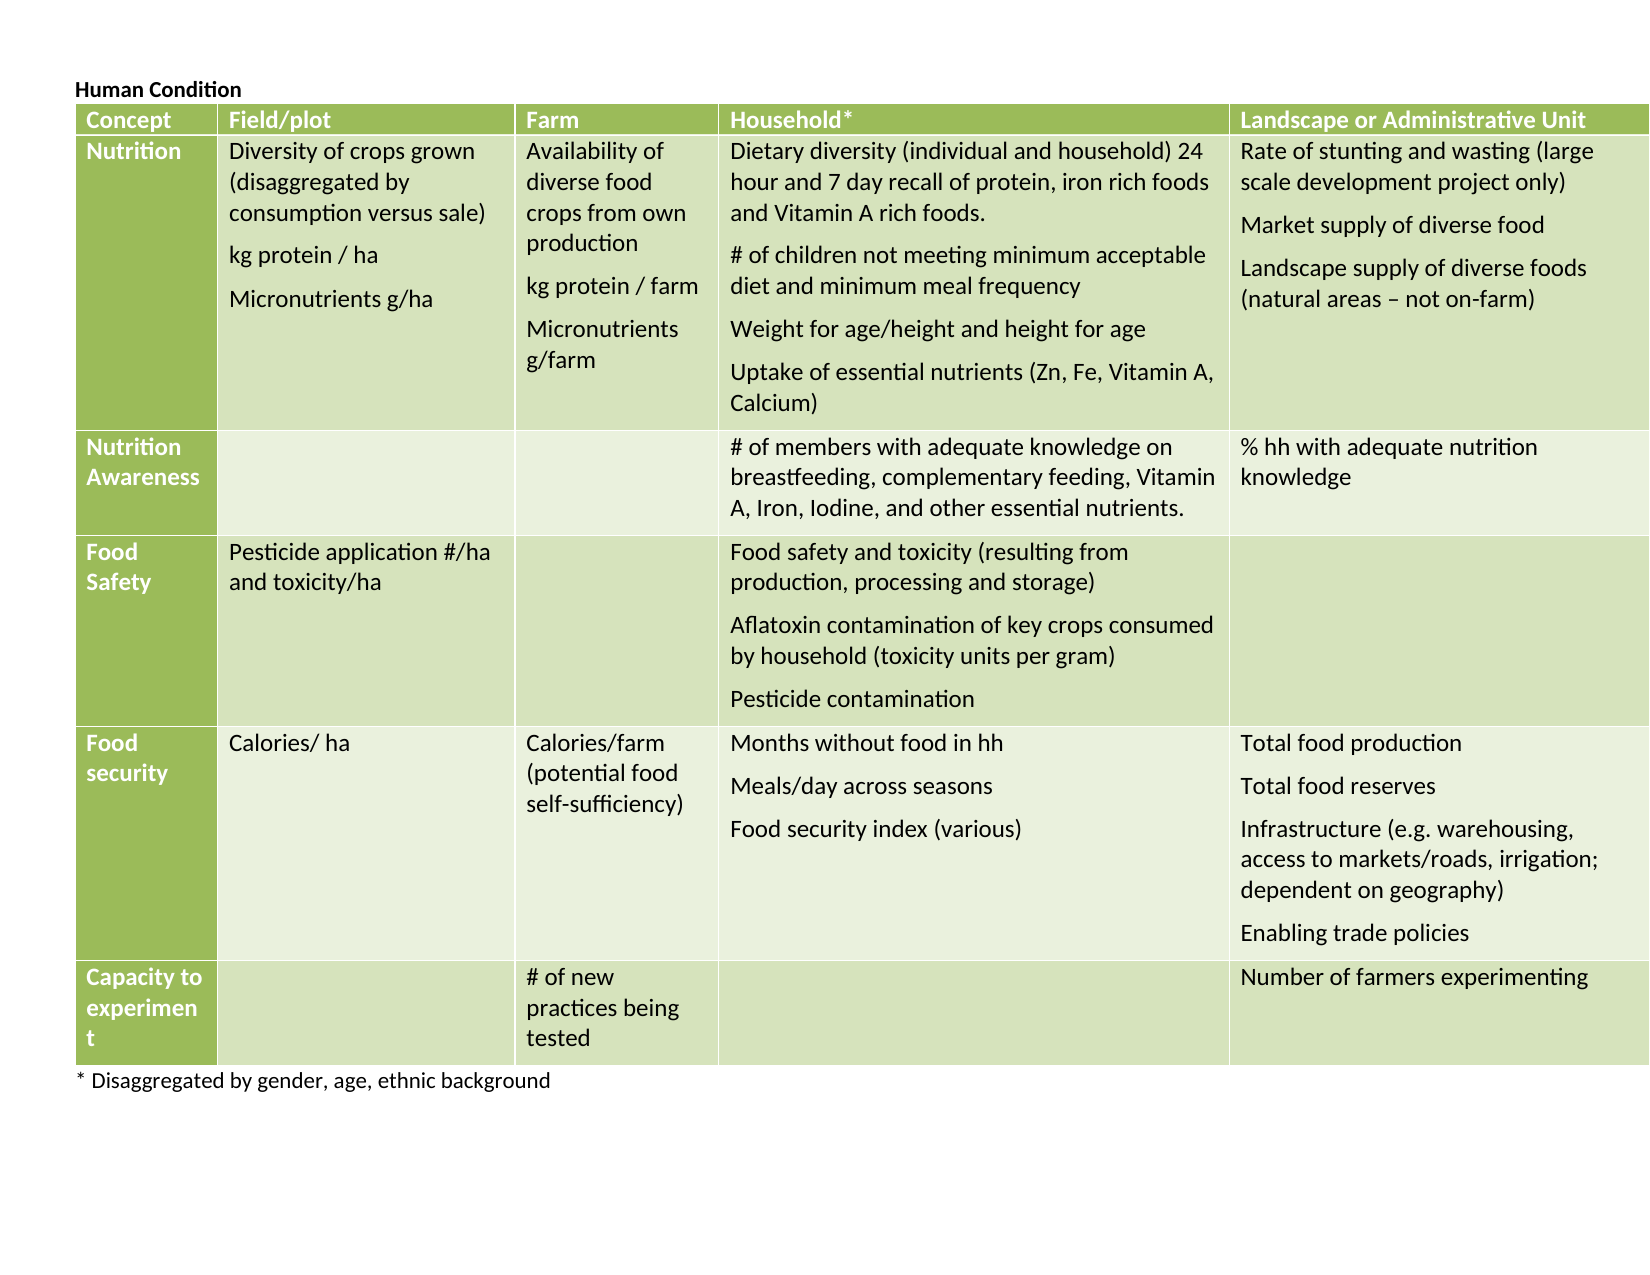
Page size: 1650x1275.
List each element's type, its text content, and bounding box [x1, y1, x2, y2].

table_header Landscape or Administrative Unit [1230, 104, 1649, 134]
table_cell [719, 961, 1229, 1065]
table_cell Dietary diversity (individual and household) 24 hour and 7 day recall of protein, iron rich foods and Vitamin A rich foods. # of children not meeting minimum acceptable diet and minimum meal frequency Weight for age/height and height for age Uptake of essential nutrients (Zn, Fe, Vitamin A, Calcium) [719, 136, 1229, 430]
table_cell Months without food in hh Meals/day across seasons Food security index (various) [719, 727, 1229, 960]
table_cell % hh with adequate nutrition knowledge [1230, 431, 1649, 535]
table_cell Food Safety [76, 536, 217, 726]
table_cell [218, 431, 514, 535]
table_cell Calories/ ha [218, 727, 514, 960]
table_cell Calories/farm (potential food self-sufficiency) [516, 727, 718, 960]
table_header Farm [516, 104, 718, 134]
table_header Concept [76, 104, 217, 134]
table_cell Total food production Total food reserves Infrastructure (e.g. warehousing, access to markets/roads, irrigation; dependent on geography) Enabling trade policies [1230, 727, 1649, 960]
text Human Condition [75, 75, 1563, 103]
table_cell Availability of diverse food crops from own production kg protein / farm Micronutrients g/farm [516, 136, 718, 430]
table_cell Diversity of crops grown (disaggregated by consumption versus sale) kg protein / ha Micronutrients g/ha [218, 136, 514, 430]
table_cell Food security [76, 727, 217, 960]
table_cell Pesticide application #/ha and toxicity/ha [218, 536, 514, 726]
table_cell [1230, 536, 1649, 726]
table_header Field/plot [218, 104, 514, 134]
table_cell Capacity to experiment [76, 961, 217, 1065]
table_cell Nutrition Awareness [76, 431, 217, 535]
table_cell Rate of stunting and wasting (large scale development project only) Market supply of diverse food Landscape supply of diverse foods (natural areas – not on-farm) [1230, 136, 1649, 430]
table_cell # of new practices being tested [516, 961, 718, 1065]
table_header Household* [719, 104, 1229, 134]
table_cell Food safety and toxicity (resulting from production, processing and storage) Aflatoxin contamination of key crops consumed by household (toxicity units per gram) Pesticide contamination [719, 536, 1229, 726]
table_cell [218, 961, 514, 1065]
table_cell [516, 536, 718, 726]
table_cell # of members with adequate knowledge on breastfeeding, complementary feeding, Vitamin A, Iron, Iodine, and other essential nutrients. [719, 431, 1229, 535]
table_cell Number of farmers experimenting [1230, 961, 1649, 1065]
table_cell [516, 431, 718, 535]
table_cell Nutrition [76, 136, 217, 430]
text * Disaggregated by gender, age, ethnic background [75, 1066, 1563, 1094]
